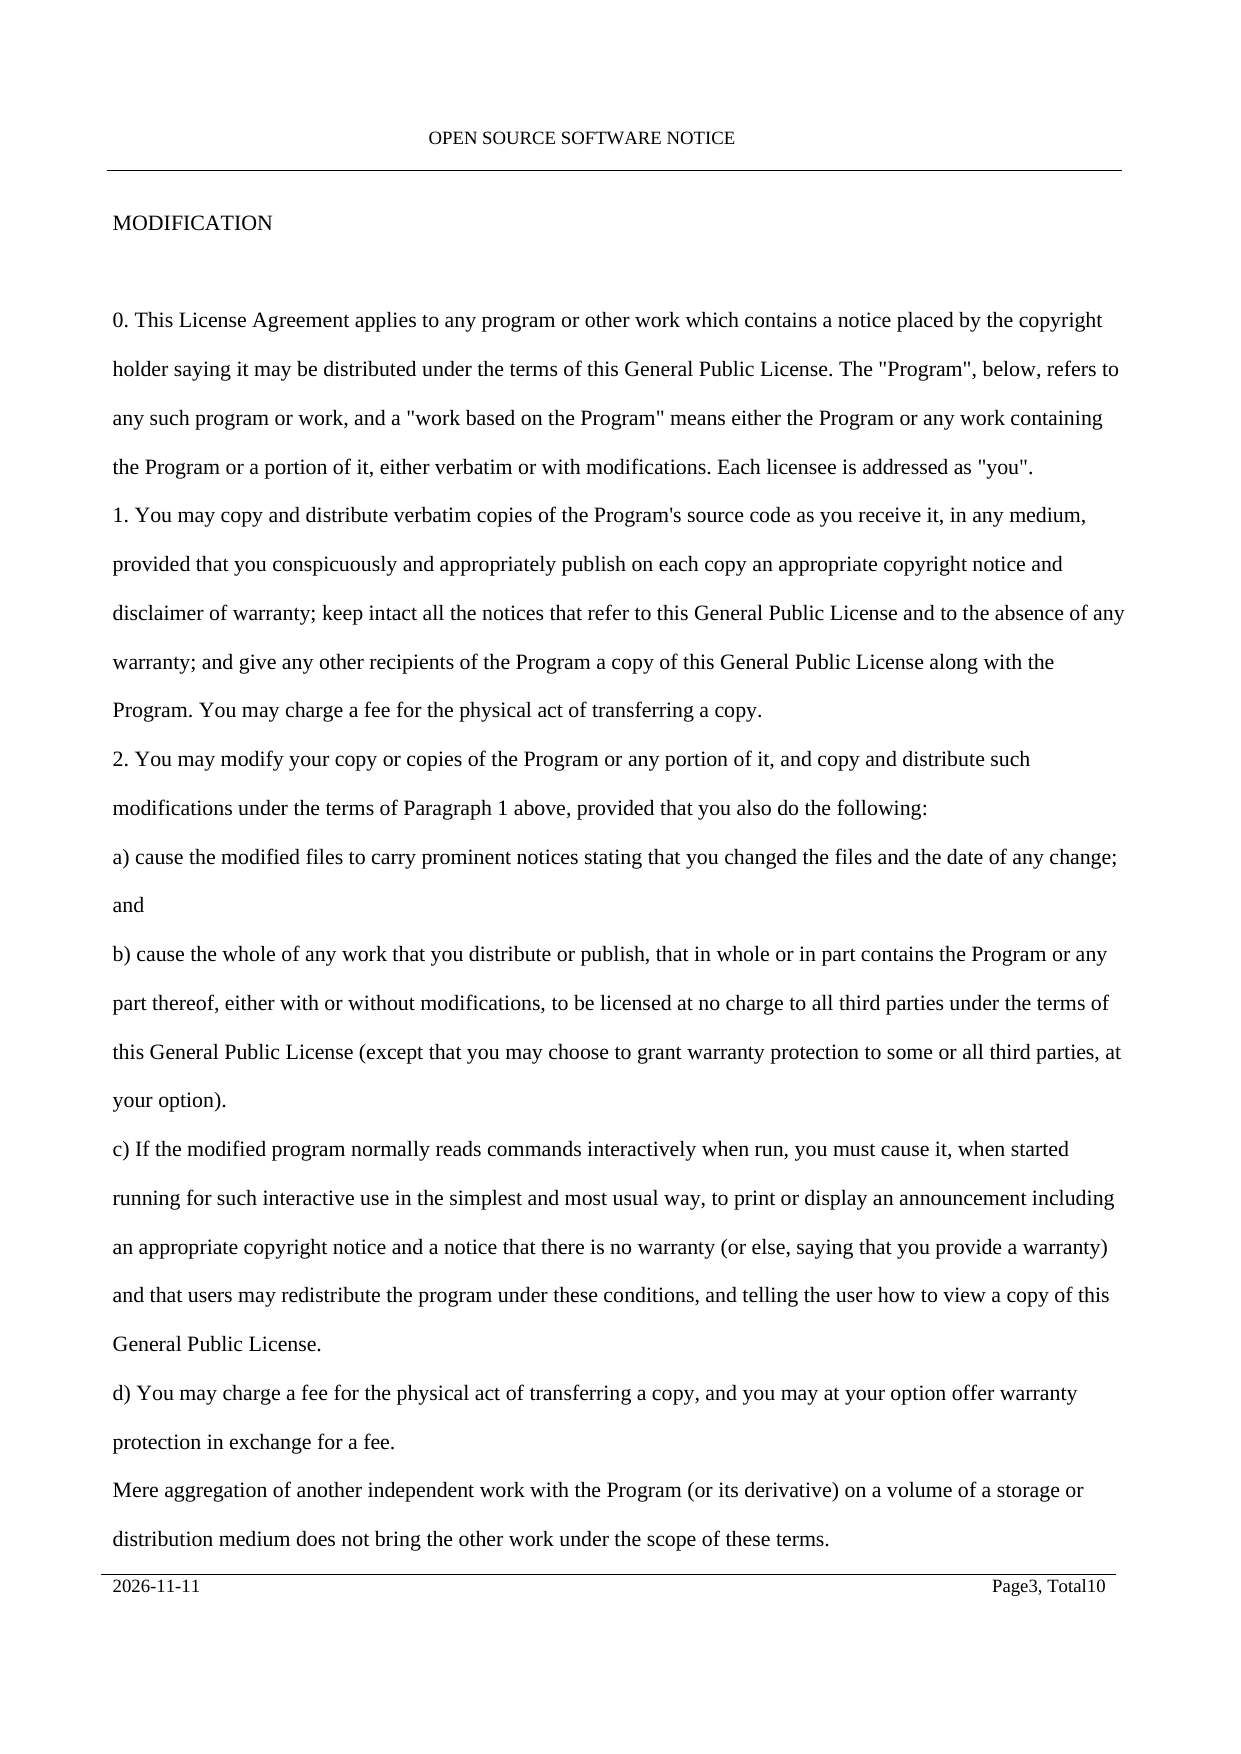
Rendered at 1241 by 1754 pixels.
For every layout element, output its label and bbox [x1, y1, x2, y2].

text [112, 206, 1128, 1555]
